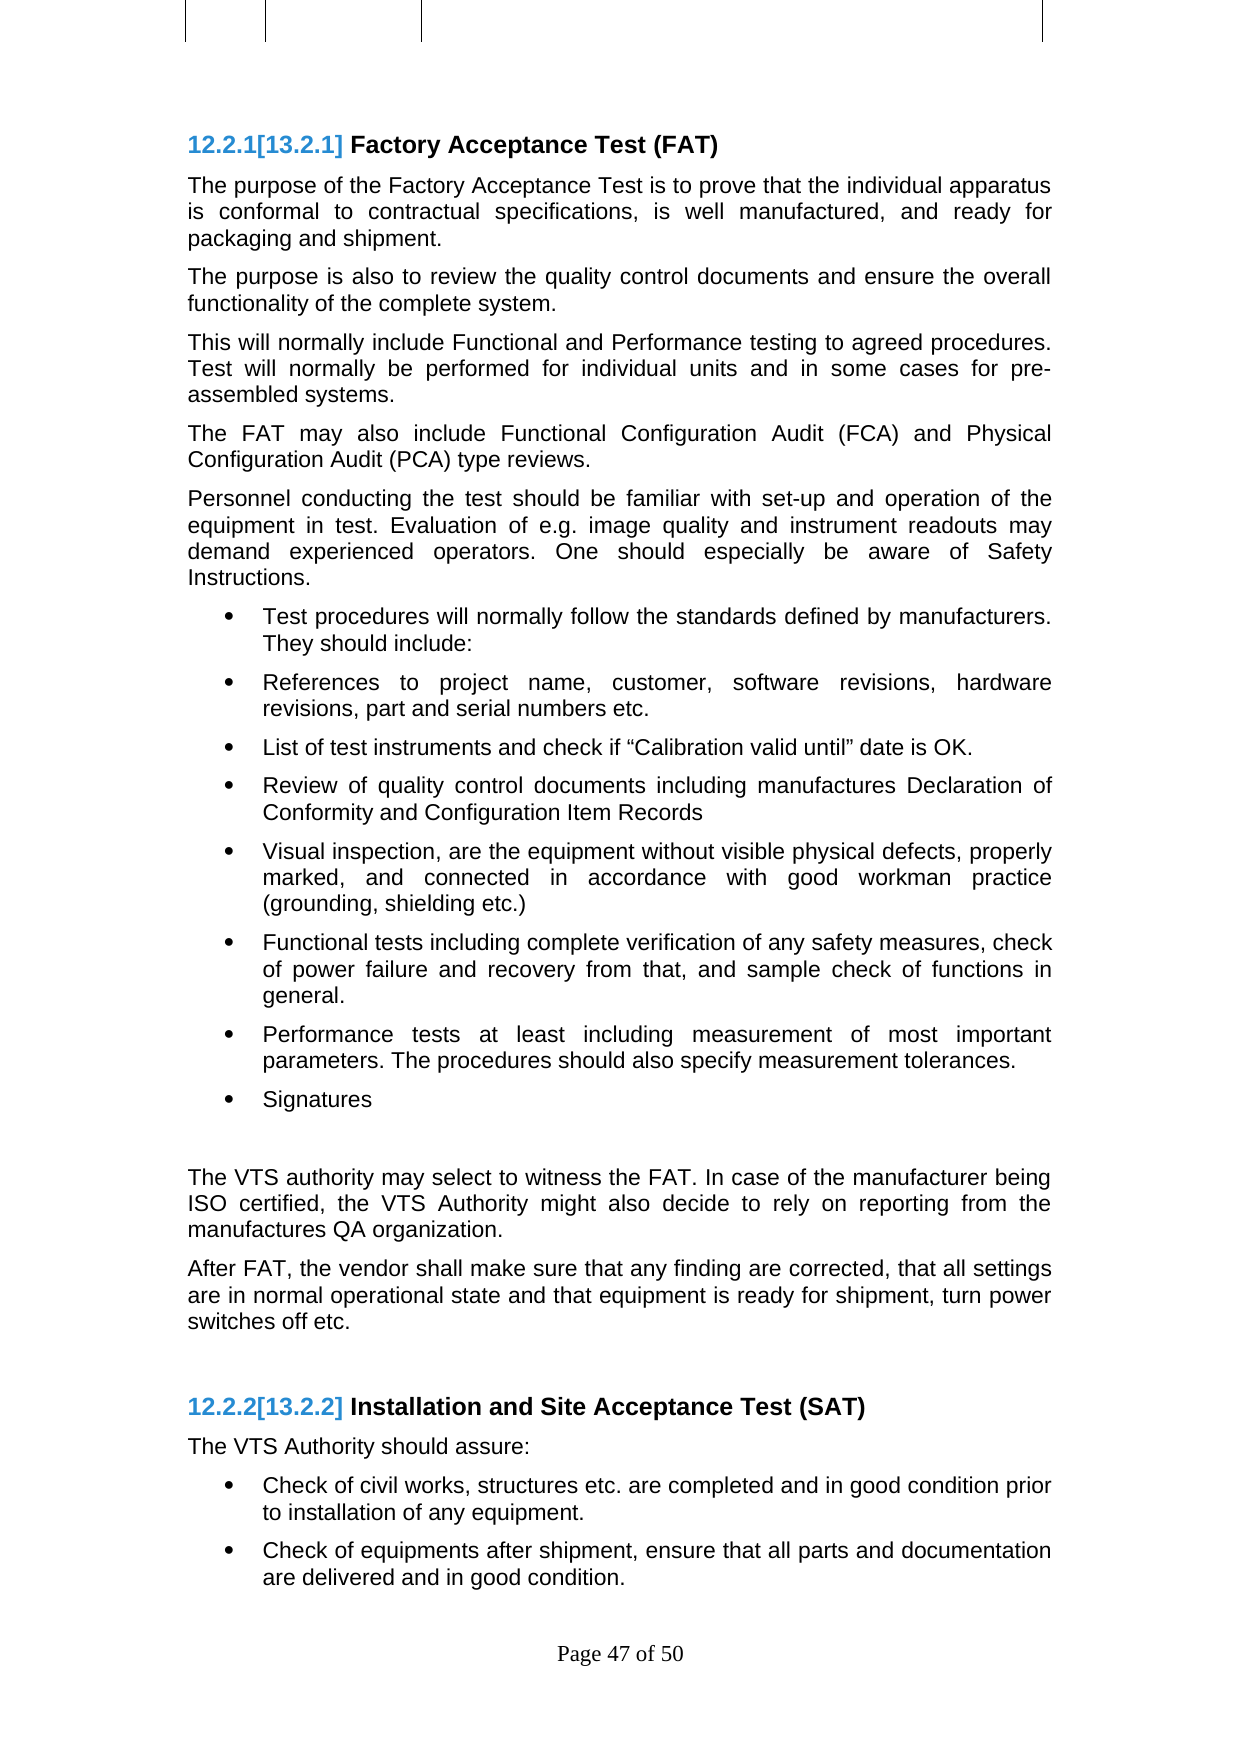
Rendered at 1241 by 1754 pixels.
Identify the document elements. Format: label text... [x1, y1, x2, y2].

list Signatures [225, 1086, 1053, 1112]
text The FAT may also include Functional Configuration Audit (FCA) and Physical Configuration Audit (PCA) type reviews. [187, 420, 1053, 473]
list References to project name, customer, software revisions, hardware revisions, part and serial numbers etc. [225, 668, 1053, 721]
list Review of quality control documents including manufactures Declaration of Conformity and Configuration Item Records [225, 772, 1053, 825]
text The VTS Authority should assure: [187, 1433, 1053, 1459]
list Performance tests at least including measurement of most important parameters. The procedures should also specify measurement tolerances. [225, 1021, 1053, 1073]
list Check of equipments after shipment, ensure that all parts and documentation are delivered and in good condition. [225, 1537, 1053, 1590]
subtitle Factory Acceptance Test (FAT) [187, 131, 1053, 159]
list List of test instruments and check if “Calibration valid until” date is OK. [225, 734, 1053, 760]
list Visual inspection, are the equipment without visible physical defects, properly marked, and connected in accordance with good workman practice (grounding, shielding etc.) [225, 838, 1053, 917]
list Functional tests including complete verification of any safety measures, check of power failure and recovery from that, and sample check of functions in general. [225, 929, 1053, 1008]
text The purpose of the Factory Acceptance Test is to prove that the individual apparatus is conformal to contractual specifications, is well manufactured, and ready for packaging and shipment. [187, 172, 1053, 251]
text The purpose is also to review the quality control documents and ensure the overall functionality of the complete system. [187, 263, 1053, 316]
list Test procedures will normally follow the standards defined by manufacturers. They should include: [225, 603, 1053, 656]
text After FAT, the vendor shall make sure that any finding are corrected, that all settings are in normal operational state and that equipment is ready for shipment, turn power switches off etc. [187, 1255, 1053, 1334]
list Check of civil works, structures etc. are completed and in good condition prior to installation of any equipment. [225, 1472, 1053, 1525]
subtitle Installation and Site Acceptance Test (SAT) [187, 1392, 1053, 1421]
text Personnel conducting the test should be familiar with set-up and operation of the equipment in test. Evaluation of e.g. image quality and instrument readouts may demand experienced operators. One should especially be aware of Safety Instructions. [187, 485, 1053, 591]
text This will normally include Functional and Performance testing to agreed procedures. Test will normally be performed for individual units and in some cases for pre-assembled systems. [187, 328, 1053, 408]
text The VTS authority may select to witness the FAT. In case of the manufacturer being ISO certified, the VTS Authority might also decide to rely on reporting from the manufactures QA organization. [187, 1164, 1053, 1243]
